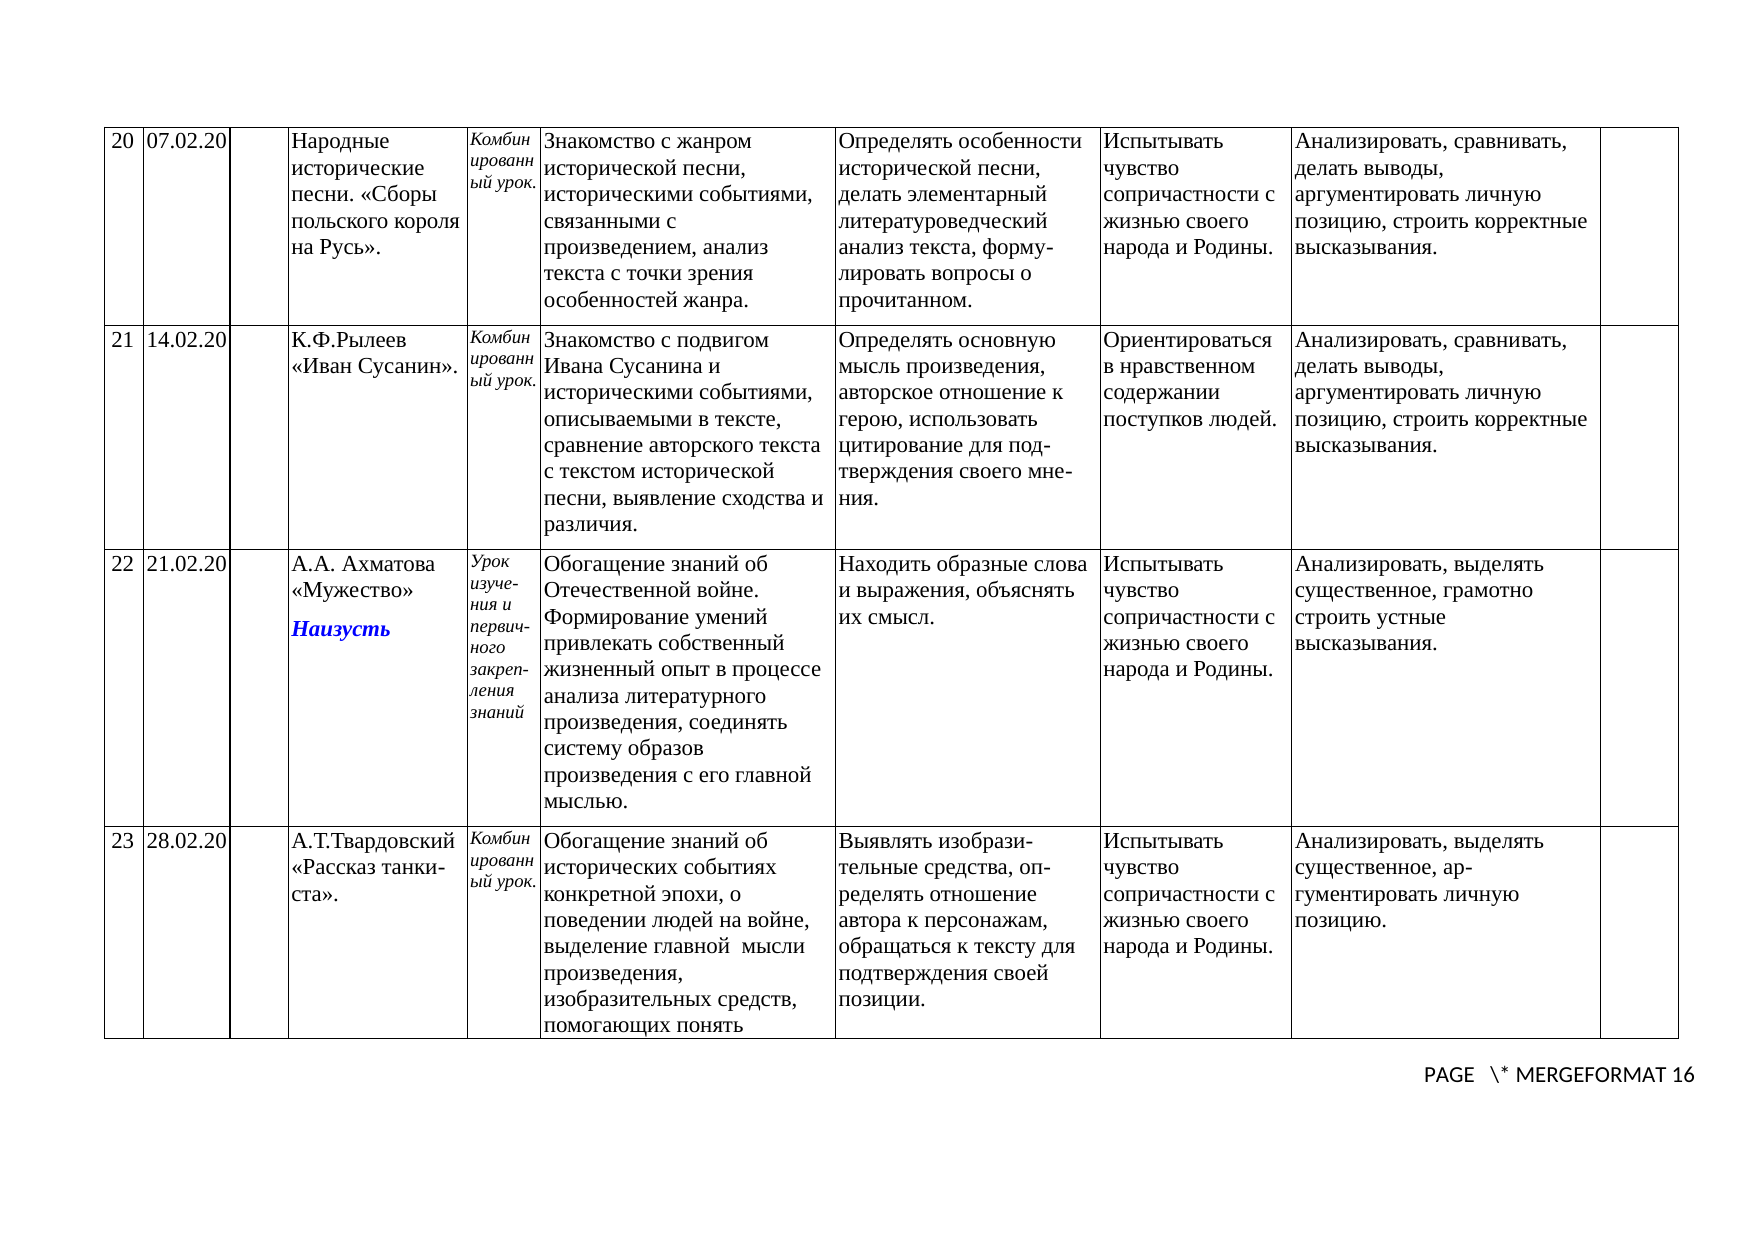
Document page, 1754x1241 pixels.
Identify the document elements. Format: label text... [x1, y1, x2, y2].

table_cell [541, 827, 835, 1038]
table_cell А.А. Ахматова «Мужество» Наизусть [289, 550, 467, 826]
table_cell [1292, 827, 1600, 1038]
table_cell 21.02.20 [144, 550, 229, 826]
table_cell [289, 827, 467, 1038]
table_cell Народные исторические песни. «Сборы польского короля на Русь». [289, 128, 467, 324]
table_cell Обогащение знаний об Отечественной войне. Формирование умений привлекать собственный жизненный опыт в процессе анализа литературного произведения, соединять систему образов произведения с его главной мыслью. [541, 550, 835, 826]
table_cell 20 [105, 128, 143, 324]
table_cell Испытывать чувство сопричастности с жизнью своего народа и Родины. [1101, 550, 1291, 826]
table_cell [231, 827, 288, 1038]
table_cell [468, 827, 540, 1038]
table_cell [1601, 326, 1678, 549]
table_cell [1601, 128, 1678, 324]
table_cell Комбинированный урок. [468, 128, 540, 324]
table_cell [1101, 128, 1291, 324]
table_cell Комбинированный урок. [468, 326, 540, 549]
table_cell [231, 128, 288, 324]
table_cell Знакомство с подвигом Ивана Сусанина и историческими событиями, описываемыми в тексте, сравнение авторского текста с текстом исторической песни, выявление сходства и различия. [541, 326, 835, 549]
table_cell Находить образные слова и выражения, объяснять их смысл. [836, 550, 1100, 826]
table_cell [1292, 128, 1600, 324]
table_cell Урок изучения и первичного закрепления знаний [468, 550, 540, 826]
table_cell Знакомство с жанром исторической песни, историческими событиями, связанными с произведением, анализ текста с точки зрения особенностей жанра. [541, 128, 835, 324]
table_cell Анализировать, сравнивать, делать выводы, аргументировать личную позицию, строить корректные высказывания. [1292, 326, 1600, 549]
table_cell 28.02.20 [144, 827, 229, 1038]
table_cell К.Ф.Рылеев «Иван Сусанин». [289, 326, 467, 549]
table_cell [1601, 550, 1678, 826]
table_cell Определять особенности исторической песни, делать элементарный литературоведческий анализ текста, формулировать вопросы о прочитанном. [836, 128, 1100, 324]
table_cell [1101, 827, 1291, 1038]
table_cell [231, 550, 288, 826]
table_cell Анализировать, выделять существенное, грамотно строить устные высказывания. [1292, 550, 1600, 826]
table_cell [1601, 827, 1678, 1038]
table_cell 23 [105, 827, 143, 1038]
table_cell 22 [105, 550, 143, 826]
table_cell Определять основную мысль произведения, авторское отношение к герою, использовать цитирование для подтверждения своего мнения. [836, 326, 1100, 549]
table_cell [231, 326, 288, 549]
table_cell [836, 827, 1100, 1038]
table_cell 21 [105, 326, 143, 549]
table_cell 14.02.20 [144, 326, 229, 549]
table_cell 07.02.20 [144, 128, 229, 324]
table_cell Ориентироваться в нравственном содержании поступков людей. [1101, 326, 1291, 549]
